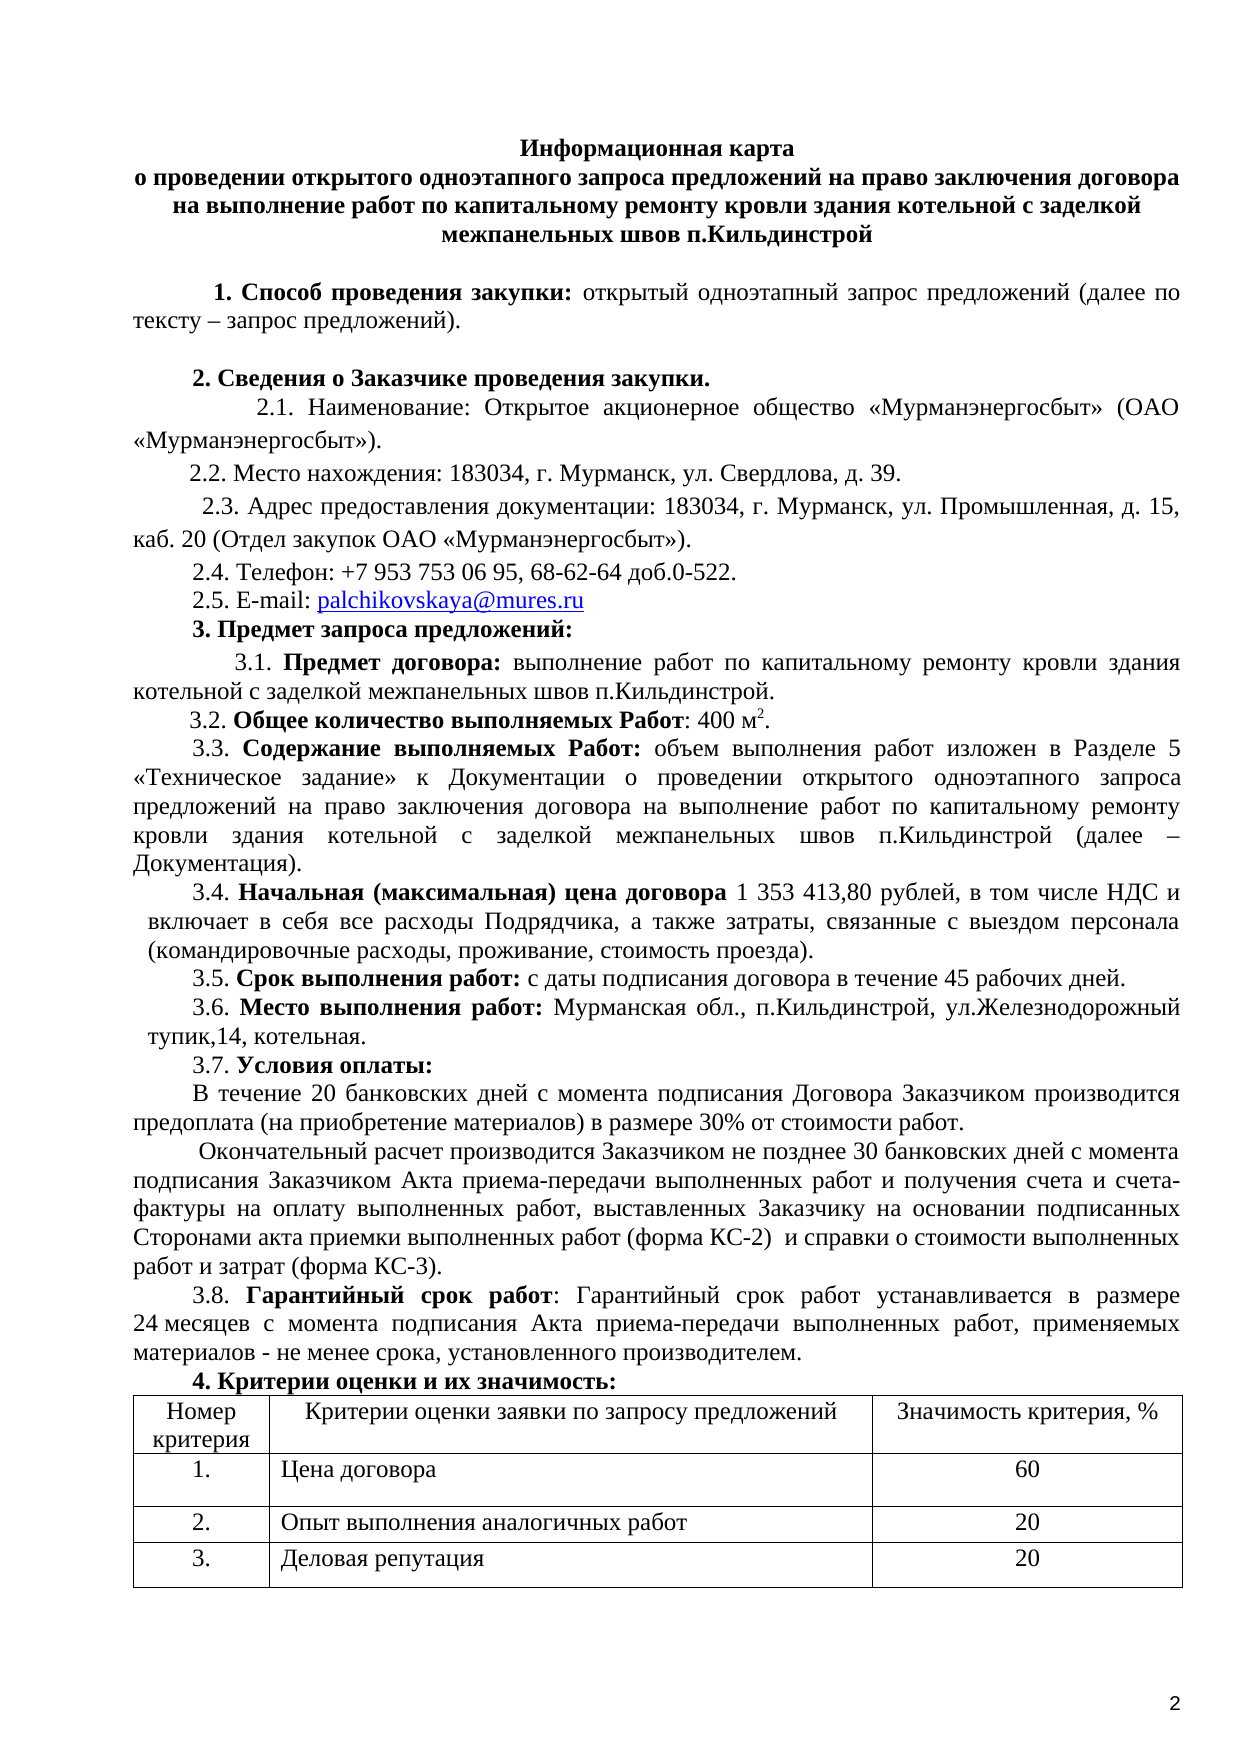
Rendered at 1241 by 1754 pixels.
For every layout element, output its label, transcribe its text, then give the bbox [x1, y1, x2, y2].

text 3.5. Срок выполнения работ: с даты подписания договора в течение 45 рабочих дней. [148, 963, 1181, 992]
table_cell Опыт выполнения аналогичных работ [270, 1507, 872, 1542]
text 3.4. Начальная (максимальная) цена договора 1 353 413,80 рублей, в том числе НДС и включает в себя все расходы Подрядчика, а также затраты, связанные с выездом персонала (командировочные расходы, проживание, стоимость проезда). [148, 877, 1181, 963]
text 3.2. Общее количество выполняемых Работ: 400 м2. [133, 705, 1181, 733]
text 2.2. Место нахождения: 183034, г. Мурманск, ул. Свердлова, д. 39. [133, 458, 1181, 486]
text 4. Критерии оценки и их значимость: [133, 1366, 1181, 1395]
table_header Номер критерия [134, 1396, 269, 1453]
text 3.6. Место выполнения работ: Мурманская обл., п.Кильдинстрой, ул.Железнодорожный тупик,14, котельная. [148, 992, 1181, 1050]
table_cell 20 [873, 1543, 1182, 1587]
table_header Критерии оценки заявки по запросу предложений [270, 1396, 872, 1453]
table_cell Деловая репутация [270, 1543, 872, 1587]
text 3. Предмет запроса предложений: [192, 614, 1181, 643]
text о проведении открытого одноэтапного запроса предложений на право заключения договора на выполнение работ по капитальному ремонту кровли здания котельной с заделкой межпанельных швов п.Кильдинстрой [133, 162, 1181, 248]
text 2.1. Наименование: Открытое акционерное общество «Мурманэнергосбыт» (ОАО «Мурманэнергосбыт»). [133, 392, 1181, 453]
text 3.1. Предмет договора: выполнение работ по капитальному ремонту кровли здания котельной с заделкой межпанельных швов п.Кильдинстрой. [133, 647, 1181, 705]
table_cell 2. [134, 1507, 269, 1542]
text 3.7. Условия оплаты: [148, 1050, 1181, 1078]
text 2.3. Адрес предоставления документации: 183034, г. Мурманск, ул. Промышленная, д. 15, каб. 20 (Отдел закупок ОАО «Мурманэнергосбыт»). [133, 491, 1181, 552]
text В течение 20 банковских дней с момента подписания Договора Заказчиком производится предоплата (на приобретение материалов) в размере 30% от стоимости работ. [133, 1078, 1181, 1136]
table_cell 3. [134, 1543, 269, 1587]
table_header Значимость критерия, % [873, 1396, 1182, 1453]
text 3.8. Гарантийный срок работ: Гарантийный срок работ устанавливается в размере 24 месяцев с момента подписания Акта приема-передачи выполненных работ, применяемых материалов - не менее срока, установленного производителем. [133, 1280, 1181, 1366]
table_cell Цена договора [270, 1454, 872, 1506]
text 3.3. Содержание выполняемых Работ: объем выполнения работ изложен в Разделе 5 «Техническое задание» к Документации о проведении открытого одноэтапного запроса предложений на право заключения договора на выполнение работ по капитальному ремонту кровли здания котельной с заделкой межпанельных швов п.Кильдинстрой (далее – Документация). [133, 733, 1181, 877]
text 1. Способ проведения закупки: открытый одноэтапный запрос предложений (далее по тексту – запрос предложений). [133, 277, 1181, 334]
table_cell 20 [873, 1507, 1182, 1542]
text 2.5. Е-mail: palchikovskaya@mures.ru [133, 586, 1181, 614]
text 2. Сведения о Заказчике проведения закупки. [133, 363, 1181, 392]
text Окончательный расчет производится Заказчиком не позднее 30 банковских дней с момента подписания Заказчиком Акта приема-передачи выполненных работ и получения счета и счета-фактуры на оплату выполненных работ, выставленных Заказчику на основании подписанных Сторонами акта приемки выполненных работ (форма КС-2) и справки о стоимости выполненных работ и затрат (форма КС-3). [133, 1136, 1181, 1280]
text Информационная карта [133, 133, 1181, 162]
text 2.4. Телефон: +7 953 753 06 95, 68-62-64 доб.0-522. [133, 557, 1181, 586]
table_cell 1. [134, 1454, 269, 1506]
table_cell 60 [873, 1454, 1182, 1506]
